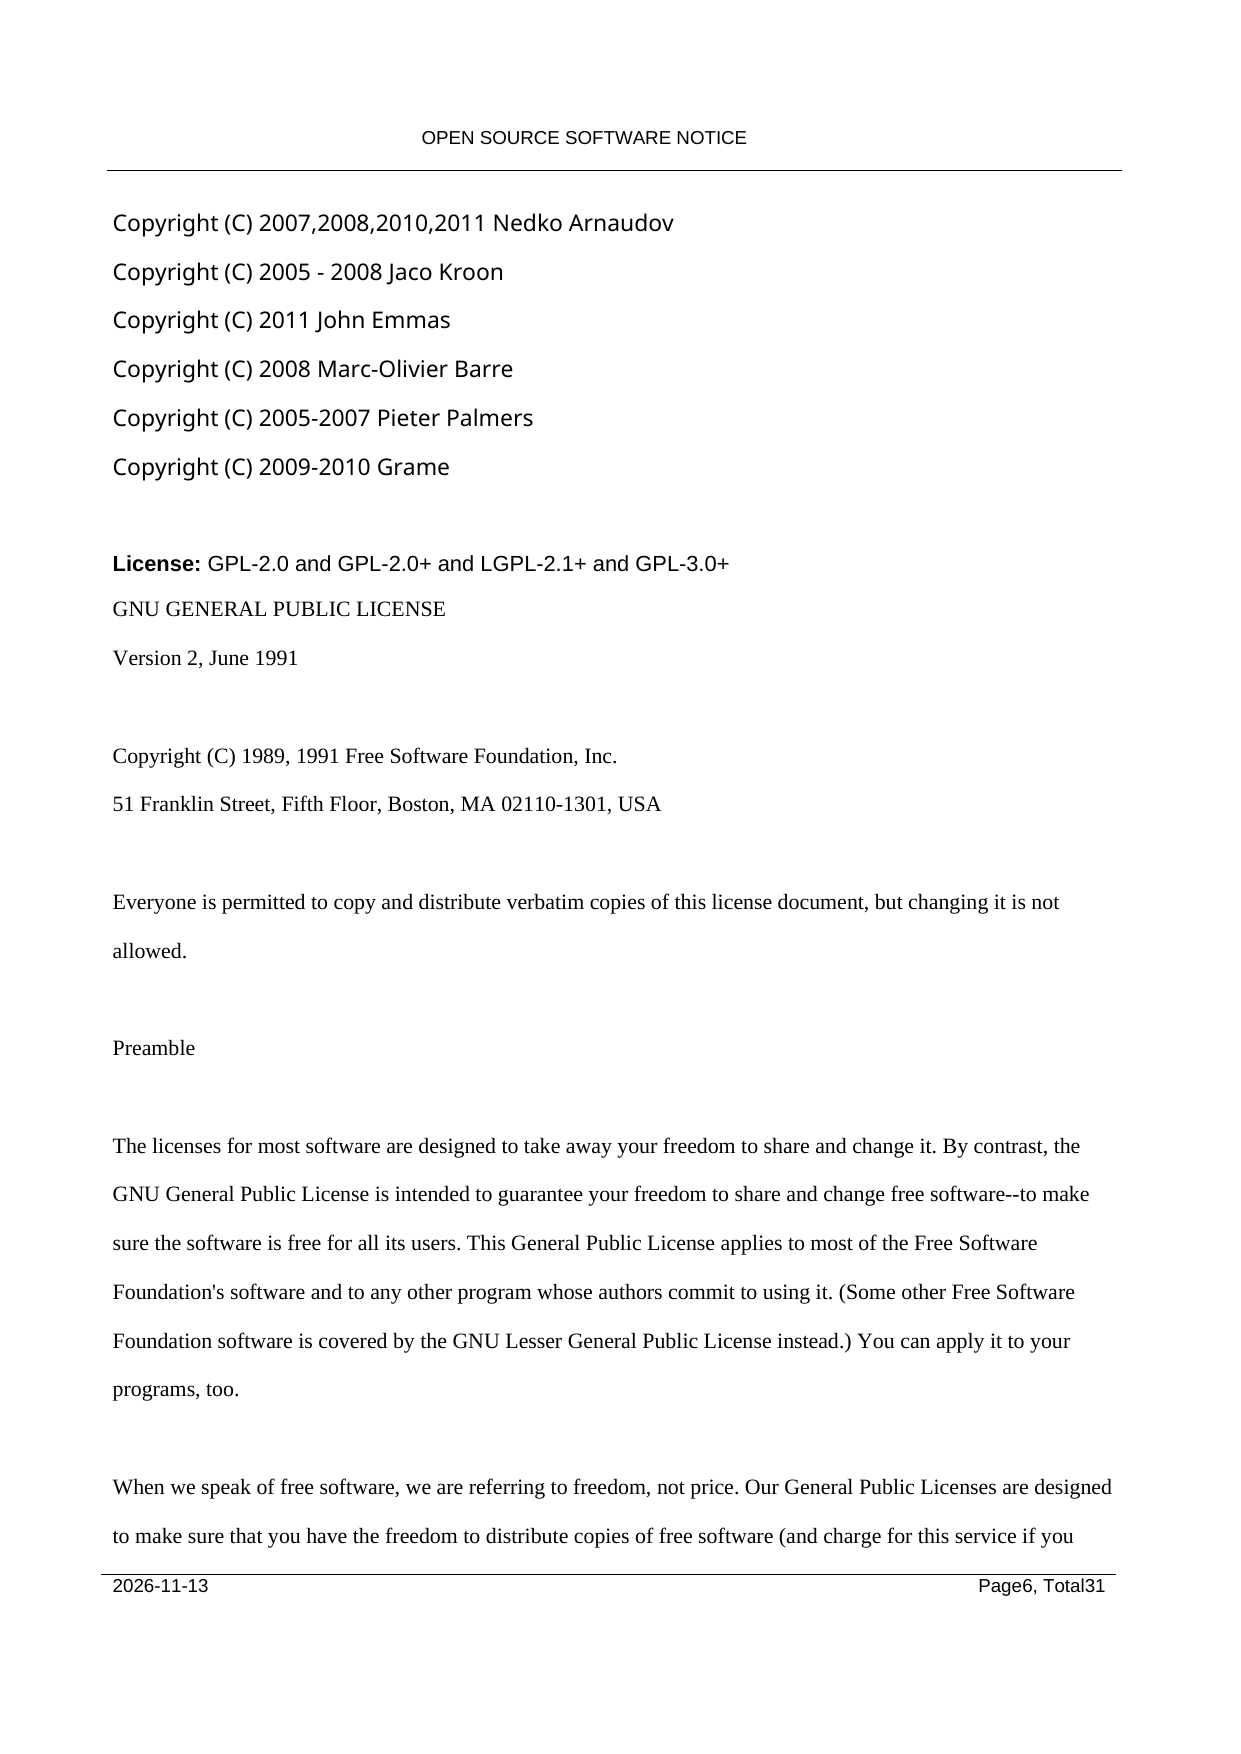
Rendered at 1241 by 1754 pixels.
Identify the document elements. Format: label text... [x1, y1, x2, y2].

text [112, 206, 1128, 531]
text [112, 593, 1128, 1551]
text License: GPL-2.0 and GPL-2.0+ and LGPL-2.1+ and GPL-3.0+ [112, 548, 1128, 580]
